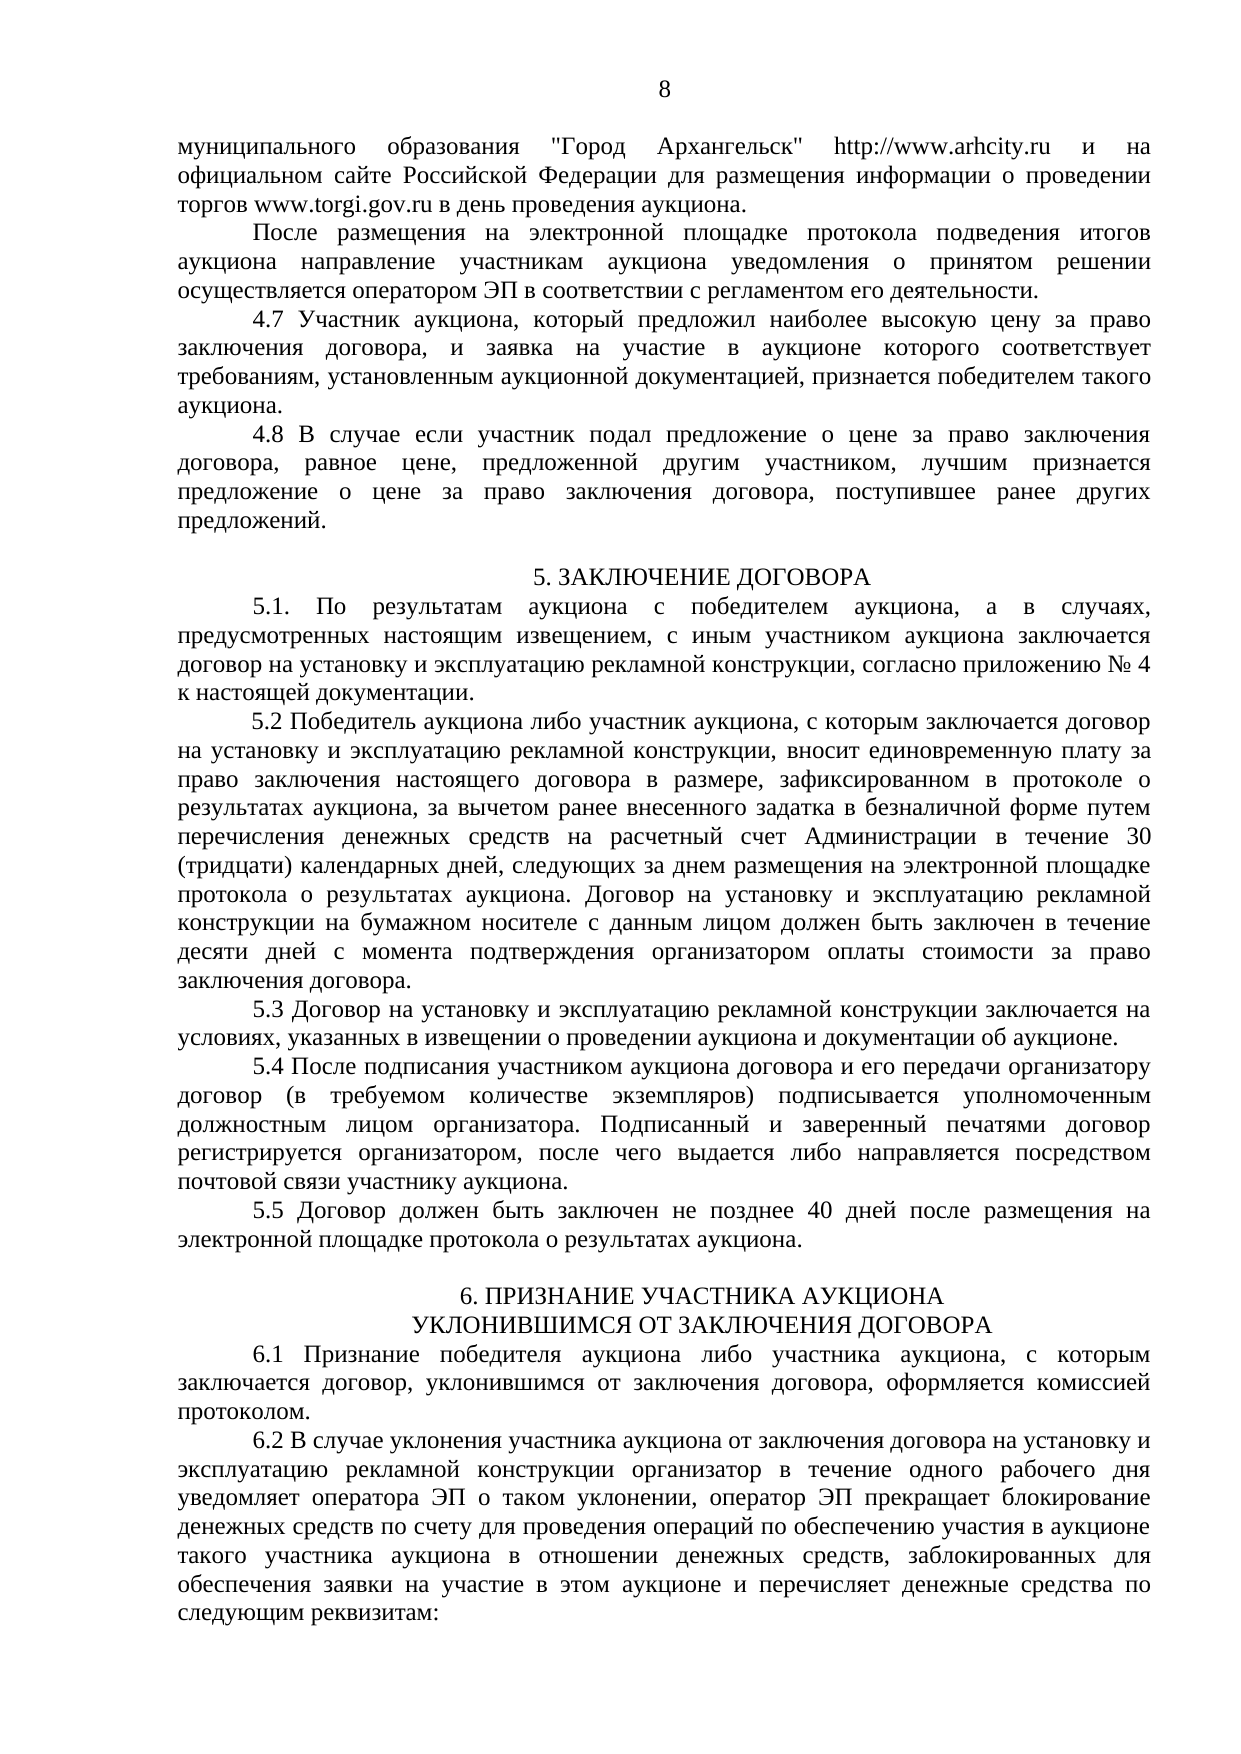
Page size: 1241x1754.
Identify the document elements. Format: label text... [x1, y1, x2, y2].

text УКЛОНИВШИМСЯ ОТ ЗАКЛЮЧЕНИЯ ДОГОВОРА [177, 1310, 1152, 1339]
text 5. ЗАКЛЮЧЕНИЕ ДОГОВОРА [177, 562, 1152, 591]
text 5.3 Договор на установку и эксплуатацию рекламной конструкции заключается на условиях, указанных в извещении о проведении аукциона и документации об аукционе. [177, 994, 1152, 1051]
text 5.1. По результатам аукциона с победителем аукциона, а в случаях, предусмотренных настоящим извещением, с иным участником аукциона заключается договор на установку и эксплуатацию рекламной конструкции, согласно приложению № 4 к настоящей документации. [177, 591, 1152, 706]
text 4.8 В случае если участник подал предложение о цене за право заключения договора, равное цене, предложенной другим участником, лучшим признается предложение о цене за право заключения договора, поступившее ранее других предложений. [177, 419, 1152, 534]
text 4.7 Участник аукциона, который предложил наиболее высокую цену за право заключения договора, и заявка на участие в аукционе которого соответствует требованиям, установленным аукционной документацией, признается победителем такого аукциона. [177, 304, 1152, 419]
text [177, 131, 1152, 217]
text 5.4 После подписания участником аукциона договора и его передачи организатору договор (в требуемом количестве экземпляров) подписывается уполномоченным должностным лицом организатора. Подписанный и заверенный печатями договор регистрируется организатором, после чего выдается либо направляется посредством почтовой связи участнику аукциона. [177, 1051, 1152, 1195]
text 5.5 Договор должен быть заключен не позднее 40 дней после размещения на электронной площадке протокола о результатах аукциона. [177, 1195, 1152, 1252]
text 6.1 Признание победителя аукциона либо участника аукциона, с которым заключается договор, уклонившимся от заключения договора, оформляется комиссией протоколом. [177, 1339, 1152, 1425]
text 6.2 В случае уклонения участника аукциона от заключения договора на установку и эксплуатацию рекламной конструкции организатор в течение одного рабочего дня уведомляет оператора ЭП о таком уклонении, оператор ЭП прекращает блокирование денежных средств по счету для проведения операций по обеспечению участия в аукционе такого участника аукциона в отношении денежных средств, заблокированных для обеспечения заявки на участие в этом аукционе и перечисляет денежные средства по следующим реквизитам: [177, 1425, 1152, 1626]
text После размещения на электронной площадке протокола подведения итогов аукциона направление участникам аукциона уведомления о принятом решении осуществляется оператором ЭП в соответствии с регламентом его деятельности. [177, 217, 1152, 304]
text 6. ПРИЗНАНИЕ УЧАСТНИКА АУКЦИОНА [177, 1281, 1152, 1310]
text 5.2 Победитель аукциона либо участник аукциона, с которым заключается договор на установку и эксплуатацию рекламной конструкции, вносит единовременную плату за право заключения настоящего договора в размере, зафиксированном в протоколе о результатах аукциона, за вычетом ранее внесенного задатка в безналичной форме путем перечисления денежных средств на расчетный счет Администрации в течение 30 (тридцати) календарных дней, следующих за днем размещения на электронной площадке протокола о результатах аукциона. Договор на установку и эксплуатацию рекламной конструкции на бумажном носителе с данным лицом должен быть заключен в течение десяти дней с момента подтверждения организатором оплаты стоимости за право заключения договора. [177, 706, 1152, 994]
